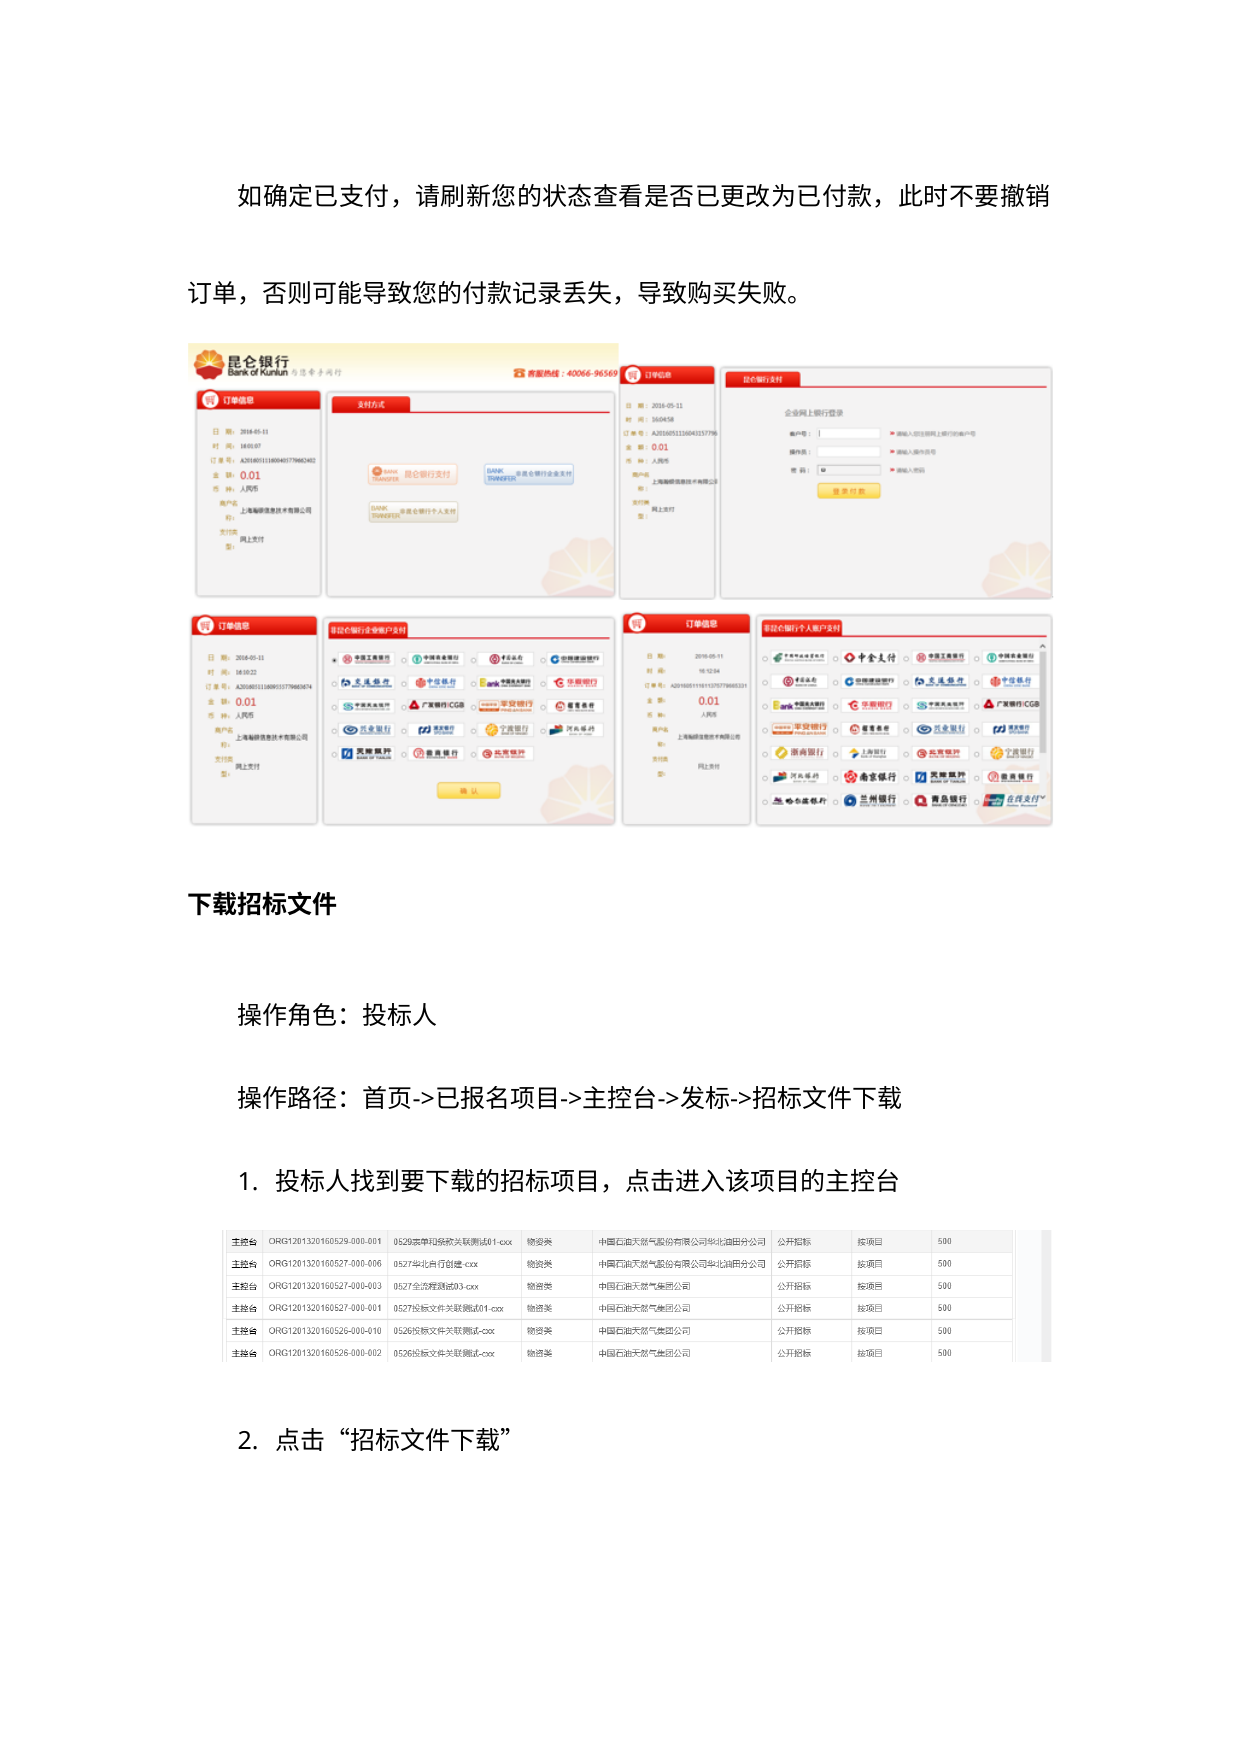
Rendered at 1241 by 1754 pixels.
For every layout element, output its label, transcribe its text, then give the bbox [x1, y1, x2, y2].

list 点击“招标文件下载” [237, 1406, 1053, 1471]
picture [187, 1230, 1052, 1362]
text 操作路径：首页->已报名项目->主控台->发标->招标文件下载 [187, 1064, 1053, 1129]
subtitle 下载招标文件 [187, 871, 1053, 936]
text 操作角色：投标人 [187, 981, 1053, 1046]
list 投标人找到要下载的招标项目，点击进入该项目的主控台 [237, 1147, 1053, 1212]
picture [187, 342, 1054, 829]
text 如确定已支付，请刷新您的状态查看是否已更改为已付款，此时不要撤销订单，否则可能导致您的付款记录丢失，导致购买失败。 [187, 162, 1053, 324]
